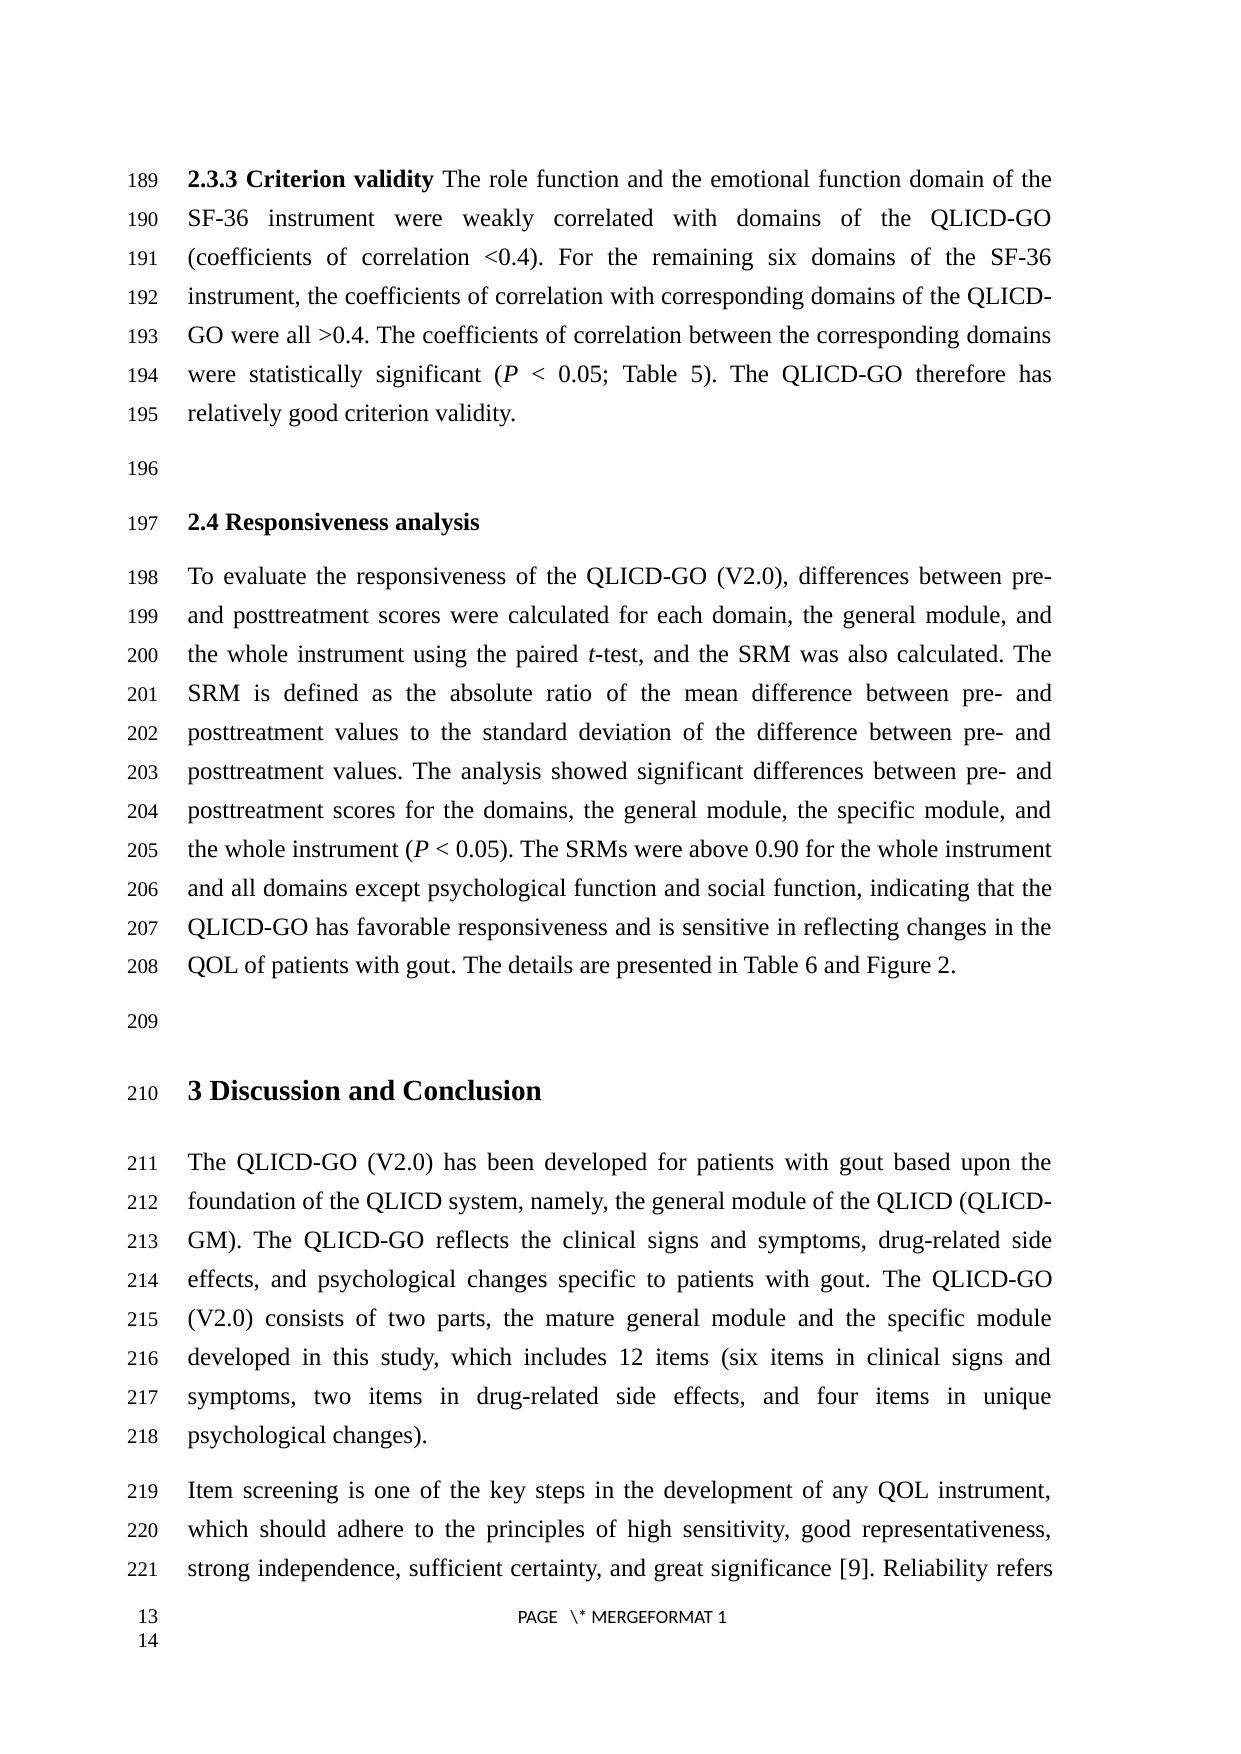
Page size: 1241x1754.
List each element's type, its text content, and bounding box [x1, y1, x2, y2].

text To evaluate the responsiveness of the QLICD-GO (V2.0), differences between pre- and posttreatment scores were calculated for each domain, the general module, and the whole instrument using the paired t-test, and the SRM was also calculated. The SRM is defined as the absolute ratio of the mean difference between pre- and posttreatment values to the standard deviation of the difference between pre- and posttreatment values. The analysis showed significant differences between pre- and posttreatment scores for the domains, the general module, the specific module, and the whole instrument (P < 0.05). The SRMs were above 0.90 for the whole instrument and all domains except psychological function and social function, indicating that the QLICD-GO has favorable responsiveness and is sensitive in reflecting changes in the QOL of patients with gout. The details are presented in Table 6 and Figure 2. [187, 559, 1053, 981]
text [187, 1473, 1053, 1583]
text 2.4 Responsiveness analysis [187, 505, 1053, 537]
text 2.3.3 Criterion validity The role function and the emotional function domain of the SF-36 instrument were weakly correlated with domains of the QLICD-GO (coefficients of correlation <0.4). For the remaining six domains of the SF-36 instrument, the coefficients of correlation with corresponding domains of the QLICD-GO were all >0.4. The coefficients of correlation between the corresponding domains were statistically significant (P < 0.05; Table 5). The QLICD-GO therefore has relatively good criterion validity. [187, 162, 1053, 428]
text The QLICD-GO (V2.0) has been developed for patients with gout based upon the foundation of the QLICD system, namely, the general module of the QLICD (QLICD-GM). The QLICD-GO reflects the clinical signs and symptoms, drug-related side effects, and psychological changes specific to patients with gout. The QLICD-GO (V2.0) consists of two parts, the mature general module and the specific module developed in this study, which includes 12 items (six items in clinical signs and symptoms, two items in drug-related side effects, and four items in unique psychological changes). [187, 1146, 1053, 1451]
text 3 Discussion and Conclusion [187, 1058, 1053, 1123]
